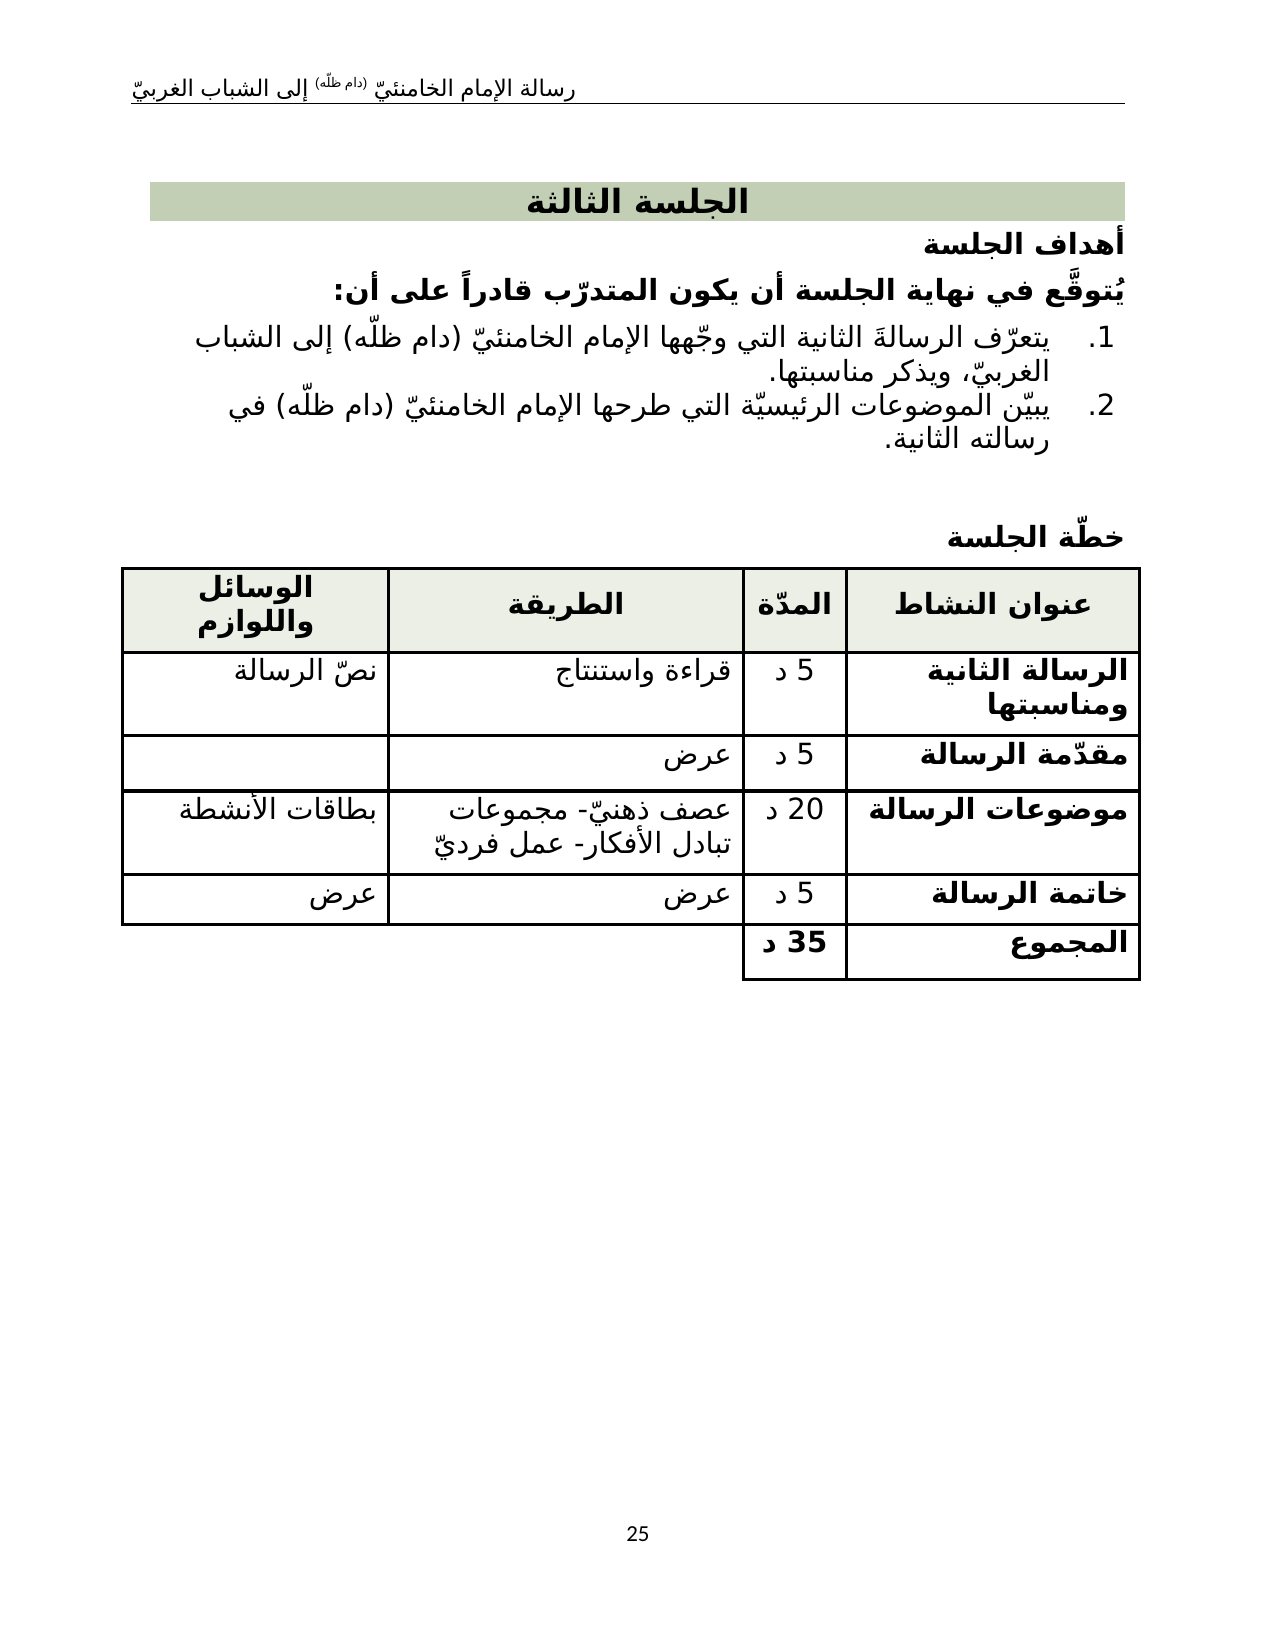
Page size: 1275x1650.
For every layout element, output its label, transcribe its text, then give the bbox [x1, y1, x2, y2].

table_header الطريقة [390, 570, 742, 651]
table_cell 5 د [745, 654, 845, 734]
text أهداف الجلسة [150, 227, 1125, 261]
table_cell [124, 737, 387, 789]
list يبيّن الموضوعات الرئيسيّة التي طرحها الإمام الخامنئيّ (دام ظلّه) في رسالته الثانية. [150, 388, 1087, 456]
table_header الوسائل واللوازم [124, 570, 387, 651]
table_cell عرض [390, 876, 742, 922]
table_header عنوان النشاط [848, 570, 1138, 651]
subtitle الجلسة الثالثة [150, 182, 1125, 221]
table_cell 20 د [745, 793, 845, 873]
table_cell عرض [124, 876, 387, 922]
table_cell 5 د [745, 876, 845, 922]
table_cell بطاقات الأنشطة [124, 793, 387, 873]
text خطّة الجلسة [150, 521, 1125, 554]
table_header المدّة [745, 570, 845, 651]
table_cell موضوعات الرسالة [848, 793, 1138, 873]
text يُتوقَّع في نهاية الجلسة أن يكون المتدرّب قادراً على أن: [150, 273, 1125, 307]
list يتعرّف الرسالةَ الثانية التي وجّهها الإمام الخامنئيّ (دام ظلّه) إلى الشباب الغربيّ، ويذكر مناسبتها. [150, 320, 1087, 388]
table_cell المجموع [848, 926, 1138, 978]
table_cell الرسالة الثانية ومناسبتها [848, 654, 1138, 734]
table_cell عصف ذهنيّ- مجموعات تبادل الأفكار- عمل فرديّ [390, 793, 742, 873]
table_cell 5 د [745, 737, 845, 789]
table_cell عرض [390, 737, 742, 789]
table_cell مقدّمة الرسالة [848, 737, 1138, 789]
table_cell خاتمة الرسالة [848, 876, 1138, 922]
table_cell قراءة واستنتاج [390, 654, 742, 734]
table_cell 35 د [745, 926, 845, 978]
table_cell نصّ الرسالة [124, 654, 387, 734]
